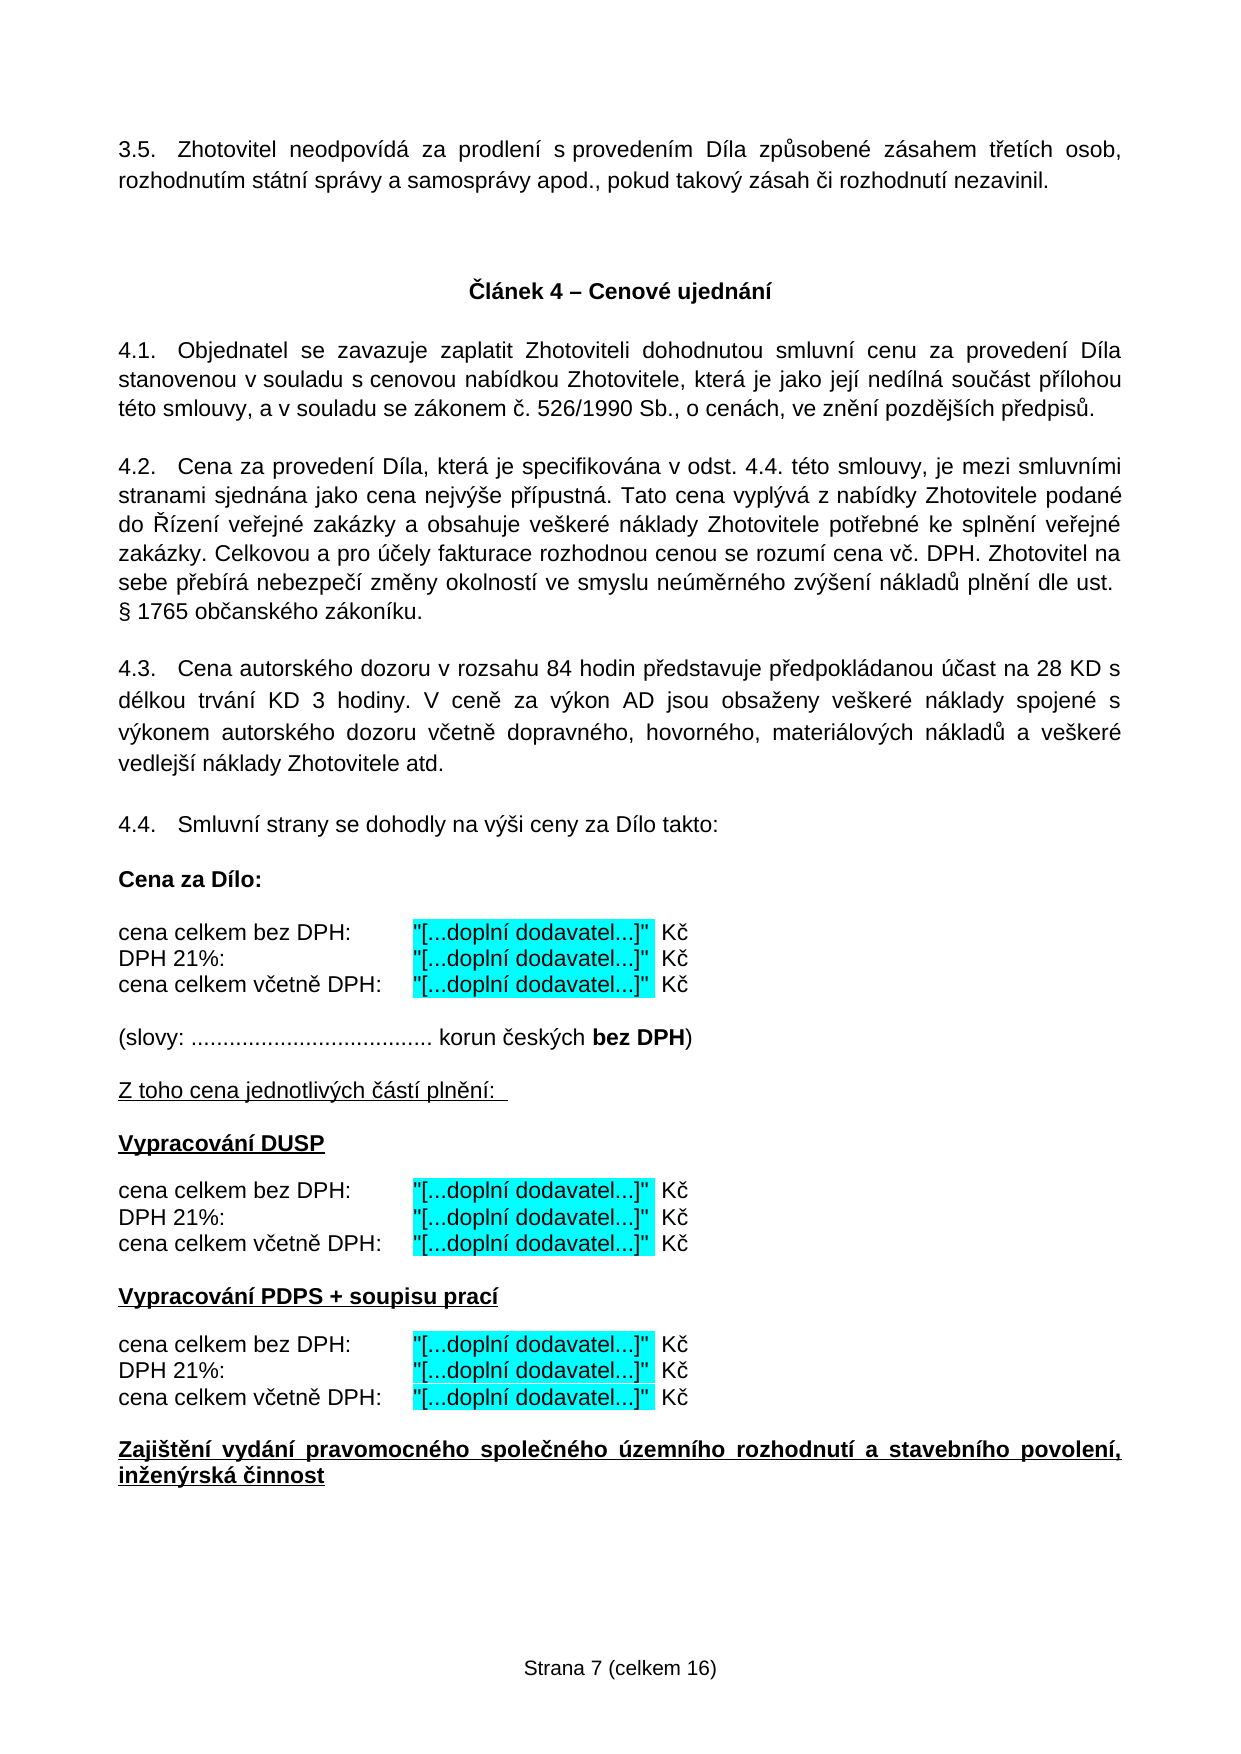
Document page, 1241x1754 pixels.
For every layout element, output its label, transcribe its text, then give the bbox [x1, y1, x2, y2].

list Smluvní strany se dohodly na výši ceny za Dílo takto: [118, 811, 1122, 837]
text Zajištění vydání pravomocného společného územního rozhodnutí a stavebního povolení, inženýrská činnost [118, 1436, 1122, 1459]
text cena celkem včetně DPH: Kč [655, 1230, 1122, 1256]
text DPH 21%: Kč [118, 1357, 413, 1383]
text cena celkem bez DPH: Kč [118, 1177, 1122, 1204]
text (slovy: ...................................... korun českých bez DPH) [118, 1024, 1122, 1050]
text DPH 21%: Kč [655, 945, 1122, 971]
text Článek 4 – Cenové ujednání [118, 278, 1122, 304]
text cena celkem bez DPH: Kč [118, 919, 413, 945]
list Cena autorského dozoru v rozsahu 84 hodin představuje předpokládanou účast na 28 KD s délkou trvání KD 3 hodiny. V ceně za výkon AD jsou obsaženy veškeré náklady spojené s výkonem autorského dozoru včetně dopravného, hovorného, materiálových nákladů a veškeré vedlejší náklady Zhotovitele atd. [118, 655, 1122, 776]
text DPH 21%: Kč [655, 1357, 1122, 1383]
text Cena za Dílo: [118, 866, 1122, 892]
text DPH 21%: Kč [655, 1204, 1122, 1230]
text Vypracování PDPS + soupisu prací [118, 1283, 1122, 1309]
text cena celkem včetně DPH: Kč [118, 971, 413, 998]
text Zajištění vydání pravomocného společného územního rozhodnutí a stavebního povolení, inženýrská činnost [118, 1460, 1122, 1489]
text Z toho cena jednotlivých částí plnění: [118, 1077, 1122, 1103]
text cena celkem včetně DPH: Kč [118, 1230, 413, 1256]
text cena celkem včetně DPH: Kč [655, 971, 1122, 998]
text cena celkem bez DPH: Kč [655, 1331, 1122, 1357]
text cena celkem včetně DPH: Kč [118, 1383, 1122, 1410]
list Objednatel se zavazuje zaplatit Zhotoviteli dohodnutou smluvní cenu za provedení Díla stanovenou v souladu s cenovou nabídkou Zhotovitele, která je jako její nedílná součást přílohou této smlouvy, a v souladu se zákonem č. 526/1990 Sb., o cenách, ve znění pozdějších předpisů. [118, 337, 1122, 421]
text cena celkem bez DPH: Kč [655, 919, 1122, 945]
text DPH 21%: Kč [118, 1204, 413, 1230]
text DPH 21%: Kč [118, 945, 413, 971]
text cena celkem bez DPH: Kč [118, 1331, 413, 1357]
text Vypracování DUSP [118, 1129, 1122, 1156]
list Cena za provedení Díla, která je specifikována v odst. 4.4. této smlouvy, je mezi smluvními stranami sjednána jako cena nejvýše přípustná. Tato cena vyplývá z nabídky Zhotovitele podané do Řízení veřejné zakázky a obsahuje veškeré náklady Zhotovitele potřebné ke splnění veřejné zakázky. Celkovou a pro účely fakturace rozhodnou cenou se rozumí cena vč. DPH. Zhotovitel na sebe přebírá nebezpečí změny okolností ve smyslu neúměrného zvýšení nákladů plnění dle ust. § 1765 občanského zákoníku. [118, 453, 1122, 624]
text 3.5. Zhotovitel neodpovídá za prodlení s provedením Díla způsobené zásahem třetích osob, rozhodnutím státní správy a samosprávy apod., pokud takový zásah či rozhodnutí nezavinil. [118, 136, 1122, 194]
